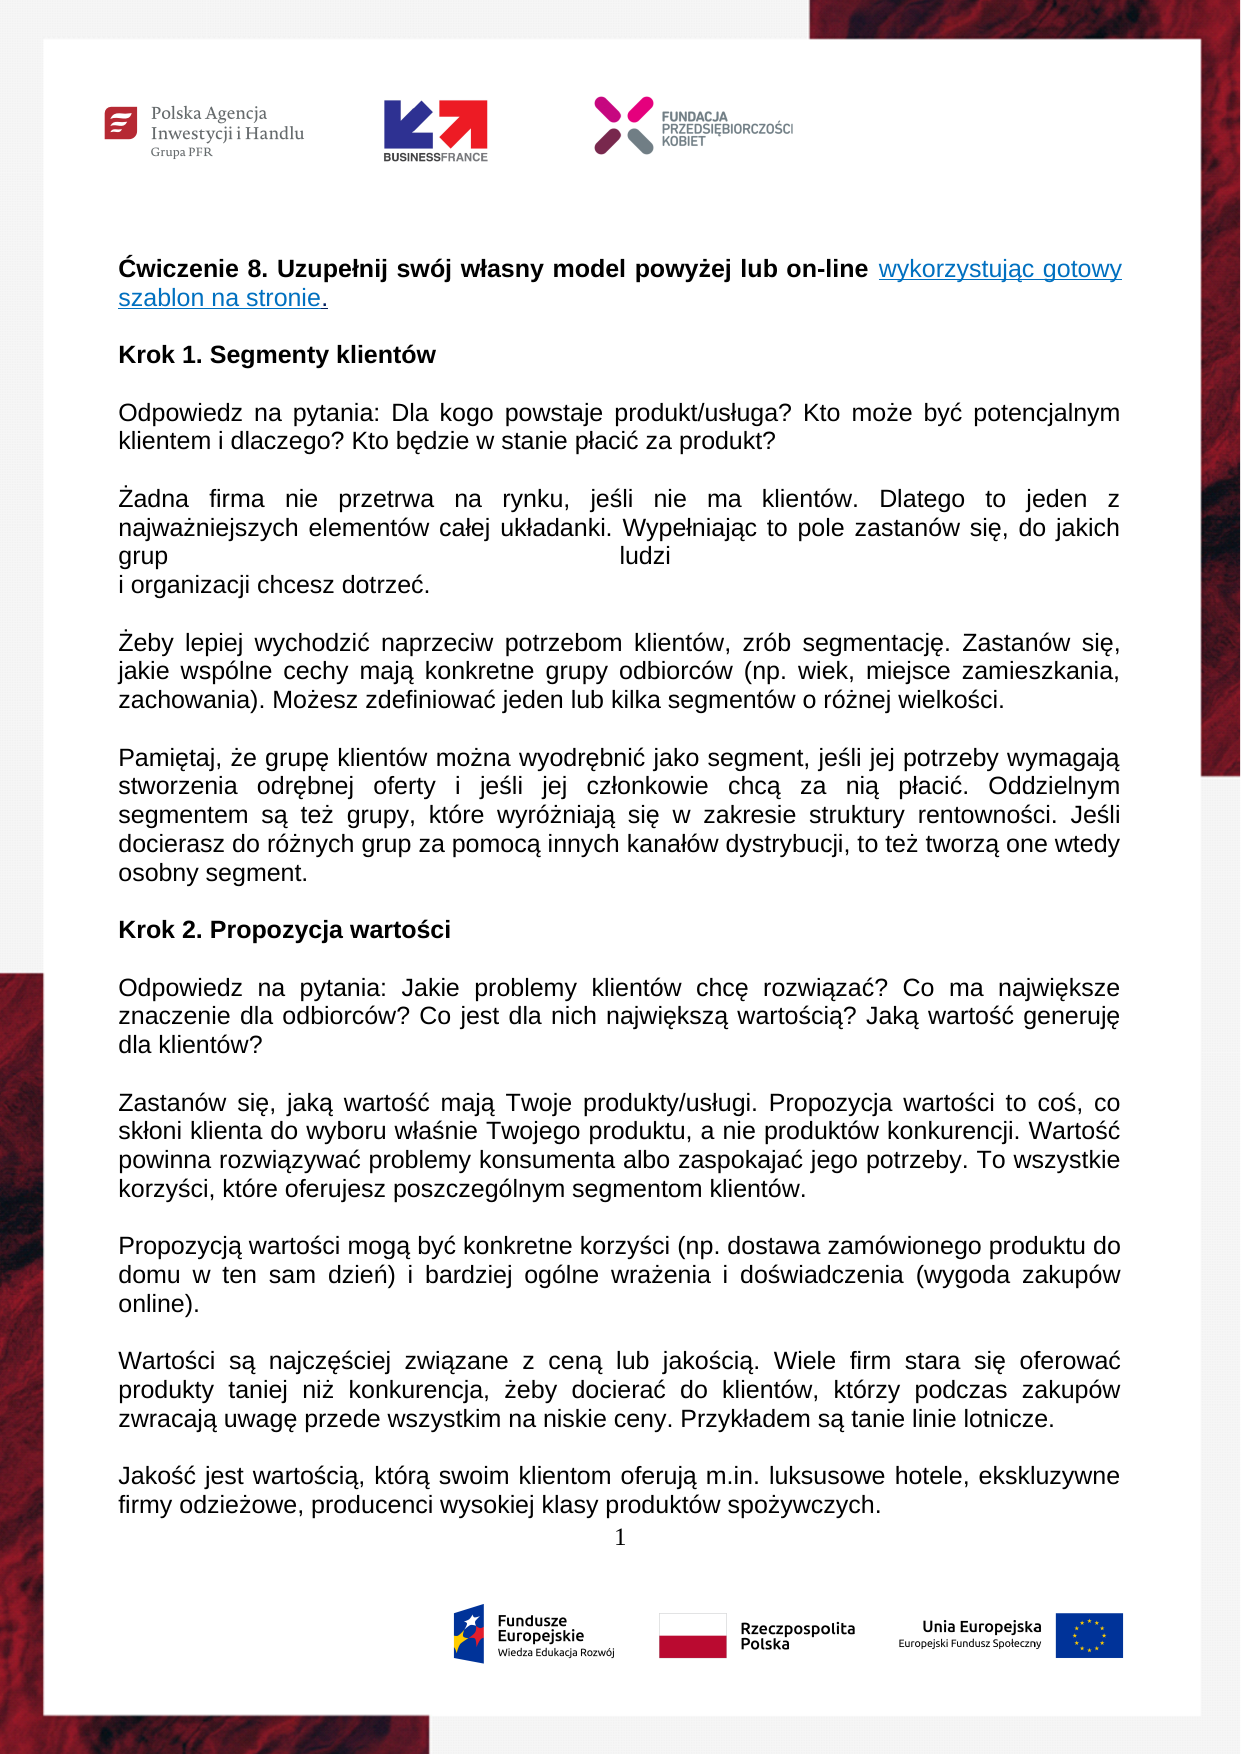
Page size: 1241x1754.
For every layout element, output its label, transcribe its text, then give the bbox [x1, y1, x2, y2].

text Odpowiedz na pytania: Dla kogo powstaje produkt/usługa? Kto może być potencjalnym klientem i dlaczego? Kto będzie w stanie płacić za produkt? [118, 397, 1122, 455]
picture [0, 0, 1241, 1754]
text Propozycją wartości mogą być konkretne korzyści (np. dostawa zamówionego produktu do domu w ten sam dzień) i bardziej ogólne wrażenia i doświadczenia (wygoda zakupów online). [118, 1231, 1122, 1317]
text Odpowiedz na pytania: Jakie problemy klientów chcę rozwiązać? Co ma największe znaczenie dla odbiorców? Co jest dla nich największą wartością? Jaką wartość generuję dla klientów? [118, 972, 1122, 1059]
text Ćwiczenie 8. Uzupełnij swój własny model powyżej lub on-line wykorzystując gotowy szablon na stronie. [118, 254, 1122, 311]
text Krok 2. Propozycja wartości [118, 915, 1122, 944]
text Żadna firma nie przetrwa na rynku, jeśli nie ma klientów. Dlatego to jeden z najważniejszych elementów całej układanki. Wypełniając to pole zastanów się, do jakich grup ludzi i organizacji chcesz dotrzeć. [118, 484, 1122, 599]
text Jakość jest wartością, którą swoim klientom oferują m.in. luksusowe hotele, ekskluzywne firmy odzieżowe, producenci wysokiej klasy produktów spożywczych. [118, 1461, 1122, 1519]
text Wartości są najczęściej związane z ceną lub jakością. Wiele firm stara się oferować produkty taniej niż konkurencja, żeby docierać do klientów, którzy podczas zakupów zwracają uwagę przede wszystkim na niskie ceny. Przykładem są tanie linie lotnicze. [118, 1346, 1122, 1432]
text Zastanów się, jaką wartość mają Twoje produkty/usługi. Propozycja wartości to coś, co skłoni klienta do wyboru właśnie Twojego produktu, a nie produktów konkurencji. Wartość powinna rozwiązywać problemy konsumenta albo zaspokajać jego potrzeby. To wszystkie korzyści, które oferujesz poszczególnym segmentom klientów. [118, 1087, 1122, 1202]
text Krok 1. Segmenty klientów [118, 340, 1122, 369]
text Żeby lepiej wychodzić naprzeciw potrzebom klientów, zrób segmentację. Zastanów się, jakie wspólne cechy mają konkretne grupy odbiorców (np. wiek, miejsce zamieszkania, zachowania). Możesz zdefiniować jeden lub kilka segmentów o różnej wielkości. [118, 627, 1122, 714]
text Pamiętaj, że grupę klientów można wyodrębnić jako segment, jeśli jej potrzeby wymagają stworzenia odrębnej oferty i jeśli jej członkowie chcą za nią płacić. Oddzielnym segmentem są też grupy, które wyróżniają się w zakresie struktury rentowności. Jeśli docierasz do różnych grup za pomocą innych kanałów dystrybucji, to też tworzą one wtedy osobny segment. [118, 742, 1122, 886]
